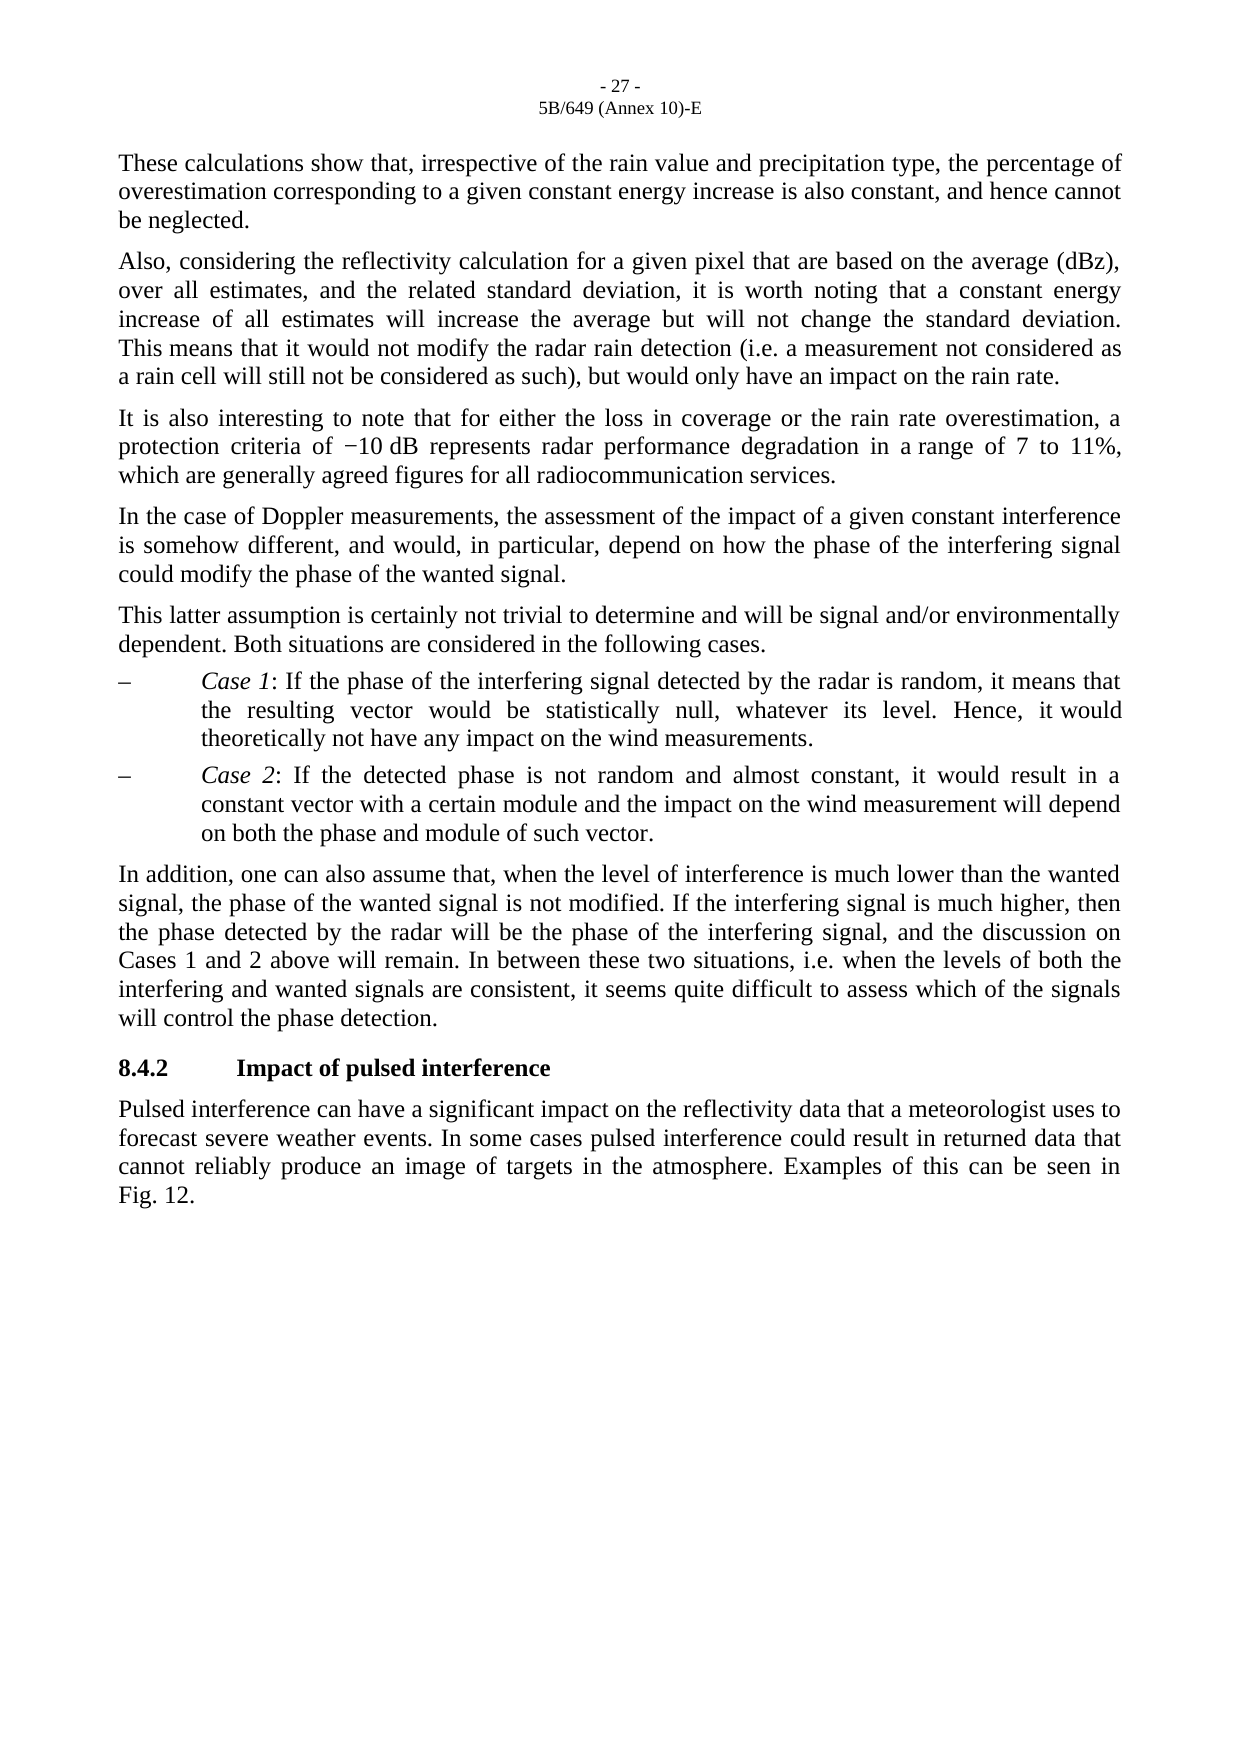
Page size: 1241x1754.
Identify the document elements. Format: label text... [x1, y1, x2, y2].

text Also, considering the reflectivity calculation for a given pixel that are based on the average (dBz), over all estimates, and the related standard deviation, it is worth noting that a constant energy increase of all estimates will increase the average but will not change the standard deviation. This means that it would not modify the radar rain detection (i.e. a measurement not considered as a rain cell will still not be considered as such), but would only have an impact on the rain rate. [118, 246, 1122, 390]
subtitle 8.4.2 Impact of pulsed interference [118, 1053, 1122, 1081]
text In addition, one can also assume that, when the level of interference is much lower than the wanted signal, the phase of the wanted signal is not modified. If the interfering signal is much higher, then the phase detected by the radar will be the phase of the interfering signal, and the discussion on Cases 1 and 2 above will remain. In between these two situations, i.e. when the levels of both the interfering and wanted signals are consistent, it seems quite difficult to assess which of the signals will control the phase detection. [118, 859, 1122, 1032]
text These calculations show that, irrespective of the rain value and precipitation type, the percentage of overestimation corresponding to a given constant energy increase is also constant, and hence cannot be neglected. [118, 148, 1122, 234]
text In the case of Doppler measurements, the assessment of the impact of a given constant interference is somehow different, and would, in particular, depend on how the phase of the interfering signal could modify the phase of the wanted signal. [118, 501, 1122, 588]
text This latter assumption is certainly not trivial to determine and will be signal and/or environmentally dependent. Both situations are considered in the following cases. [118, 600, 1122, 658]
text – Case 2: If the detected phase is not random and almost constant, it would result in a constant vector with a certain module and the impact on the wind measurement will depend on both the phase and module of such vector. [118, 761, 1122, 847]
text Pulsed interference can have a significant impact on the reflectivity data that a meteorologist uses to forecast severe weather events. In some cases pulsed interference could result in returned data that cannot reliably produce an image of targets in the atmosphere. Examples of this can be seen in Fig. 12. [118, 1094, 1122, 1209]
text – Case 1: If the phase of the interfering signal detected by the radar is random, it means that the resulting vector would be statistically null, whatever its level. Hence, it would theoretically not have any impact on the wind measurements. [118, 666, 1122, 752]
text It is also interesting to note that for either the loss in coverage or the rain rate overestimation, a protection criteria of −10 dB represents radar performance degradation in a range of 7 to 11%, which are generally agreed figures for all radiocommunication services. [118, 403, 1122, 489]
